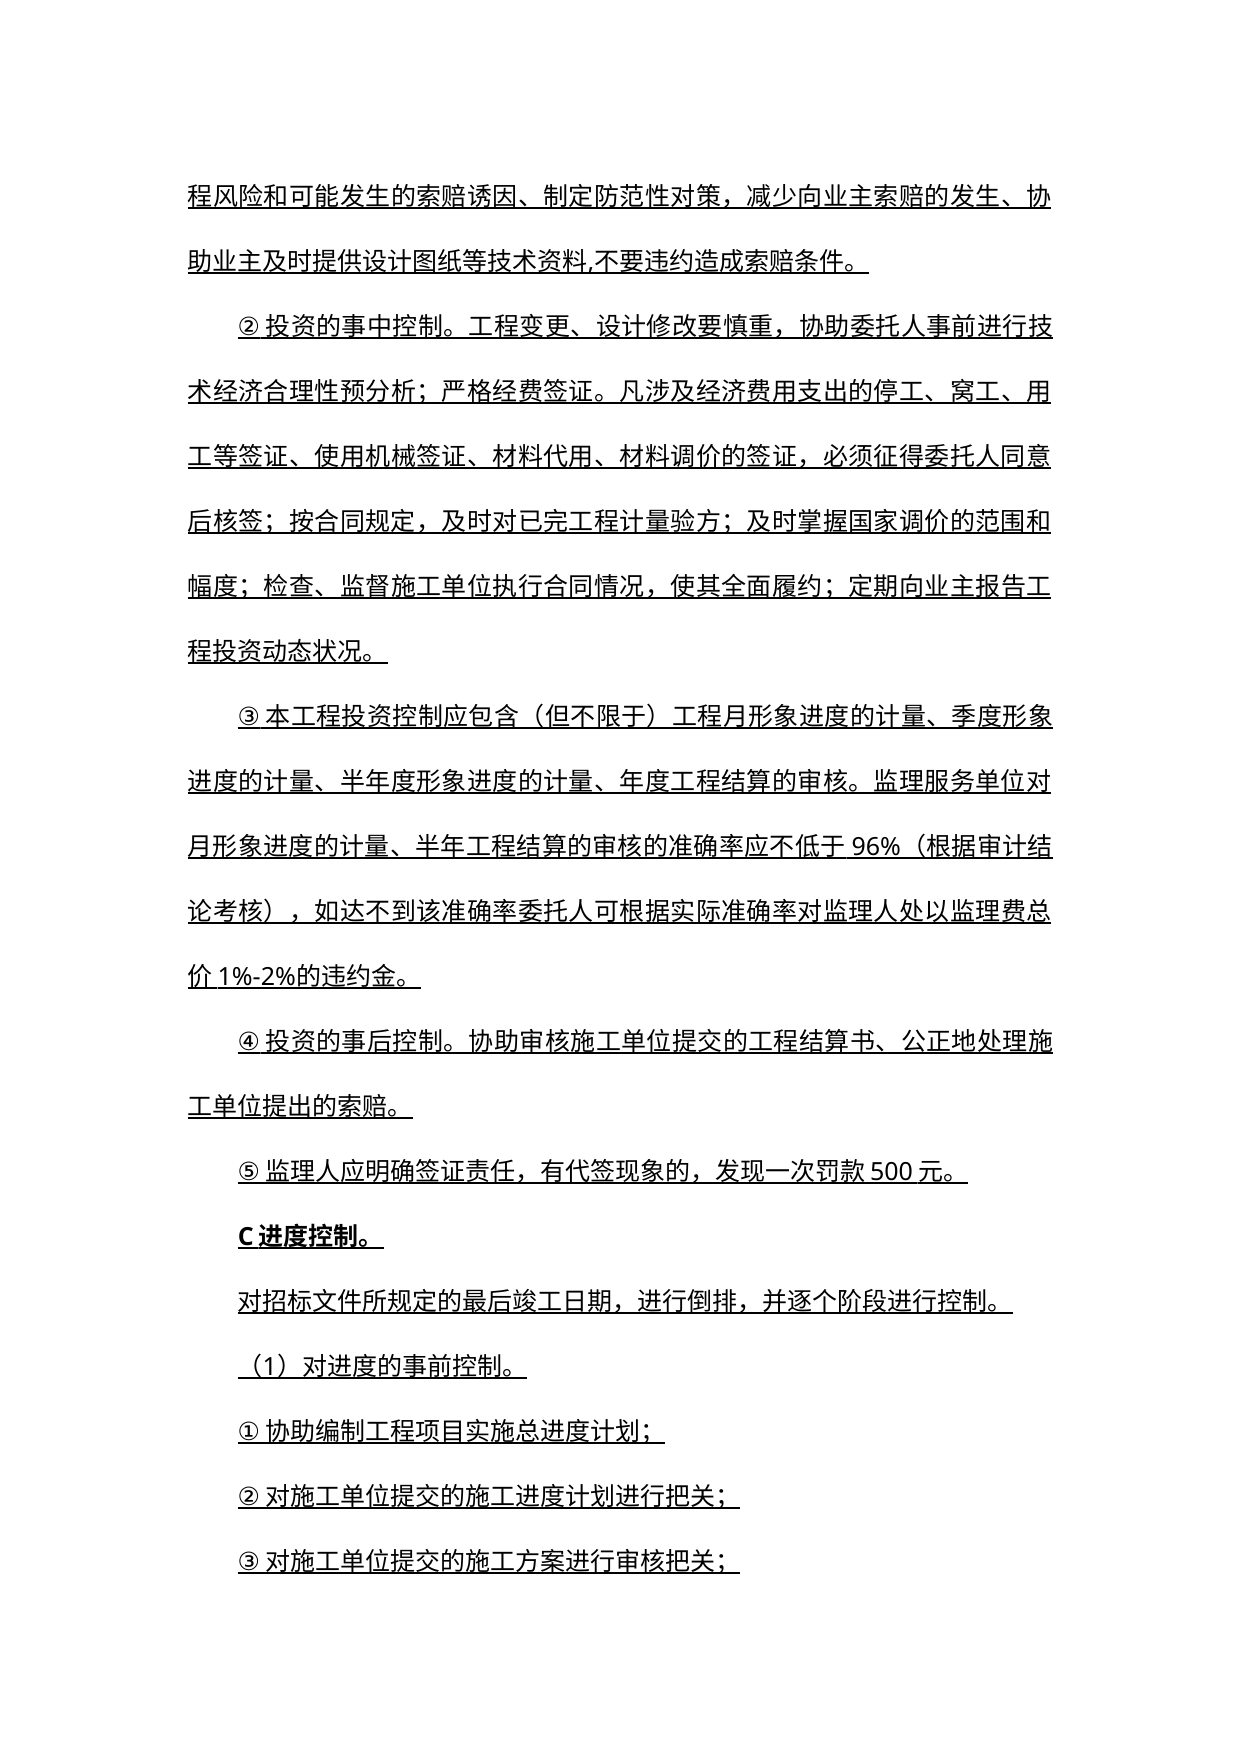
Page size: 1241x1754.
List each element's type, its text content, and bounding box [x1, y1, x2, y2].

text ①协助编制工程项目实施总进度计划； [187, 1397, 1053, 1462]
text 对招标文件所规定的最后竣工日期，进行倒排，并逐个阶段进行控制。 [187, 1267, 1053, 1332]
text ②对施工单位提交的施工进度计划进行把关； [187, 1462, 1053, 1527]
text ④投资的事后控制。协助审核施工单位提交的工程结算书、公正地处理施工单位提出的索赔。 [187, 1007, 1053, 1137]
text ③对施工单位提交的施工方案进行审核把关； [187, 1527, 1053, 1592]
text C进度控制。 [187, 1202, 1053, 1267]
text （1）对进度的事前控制。 [187, 1332, 1053, 1397]
text ③本工程投资控制应包含（但不限于）工程月形象进度的计量、季度形象进度的计量、半年度形象进度的计量、年度工程结算的审核。监理服务单位对月形象进度的计量、半年工程结算的审核的准确率应不低于96%（根据审计结论考核），如达不到该准确率委托人可根据实际准确率对监理人处以监理费总价1%-2%的违约金。 [187, 858, 1053, 1007]
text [187, 162, 1053, 292]
text ②投资的事中控制。工程变更、设计修改要慎重，协助委托人事前进行技术经济合理性预分析；严格经费签证。凡涉及经济费用支出的停工、窝工、用工等签证、使用机械签证、材料代用、材料调价的签证，必须征得委托人同意后核签；按合同规定，及时对已完工程计量验方；及时掌握国家调价的范围和幅度；检查、监督施工单位执行合同情况，使其全面履约；定期向业主报告工程投资动态状况。 [187, 292, 1053, 682]
text ③本工程投资控制应包含（但不限于）工程月形象进度的计量、季度形象进度的计量、半年度形象进度的计量、年度工程结算的审核。监理服务单位对月形象进度的计量、半年工程结算的审核的准确率应不低于96%（根据审计结论考核），如达不到该准确率委托人可根据实际准确率对监理人处以监理费总价1%-2%的违约金。 [187, 682, 1053, 857]
text ⑤监理人应明确签证责任，有代签现象的，发现一次罚款500元。 [187, 1137, 1053, 1202]
